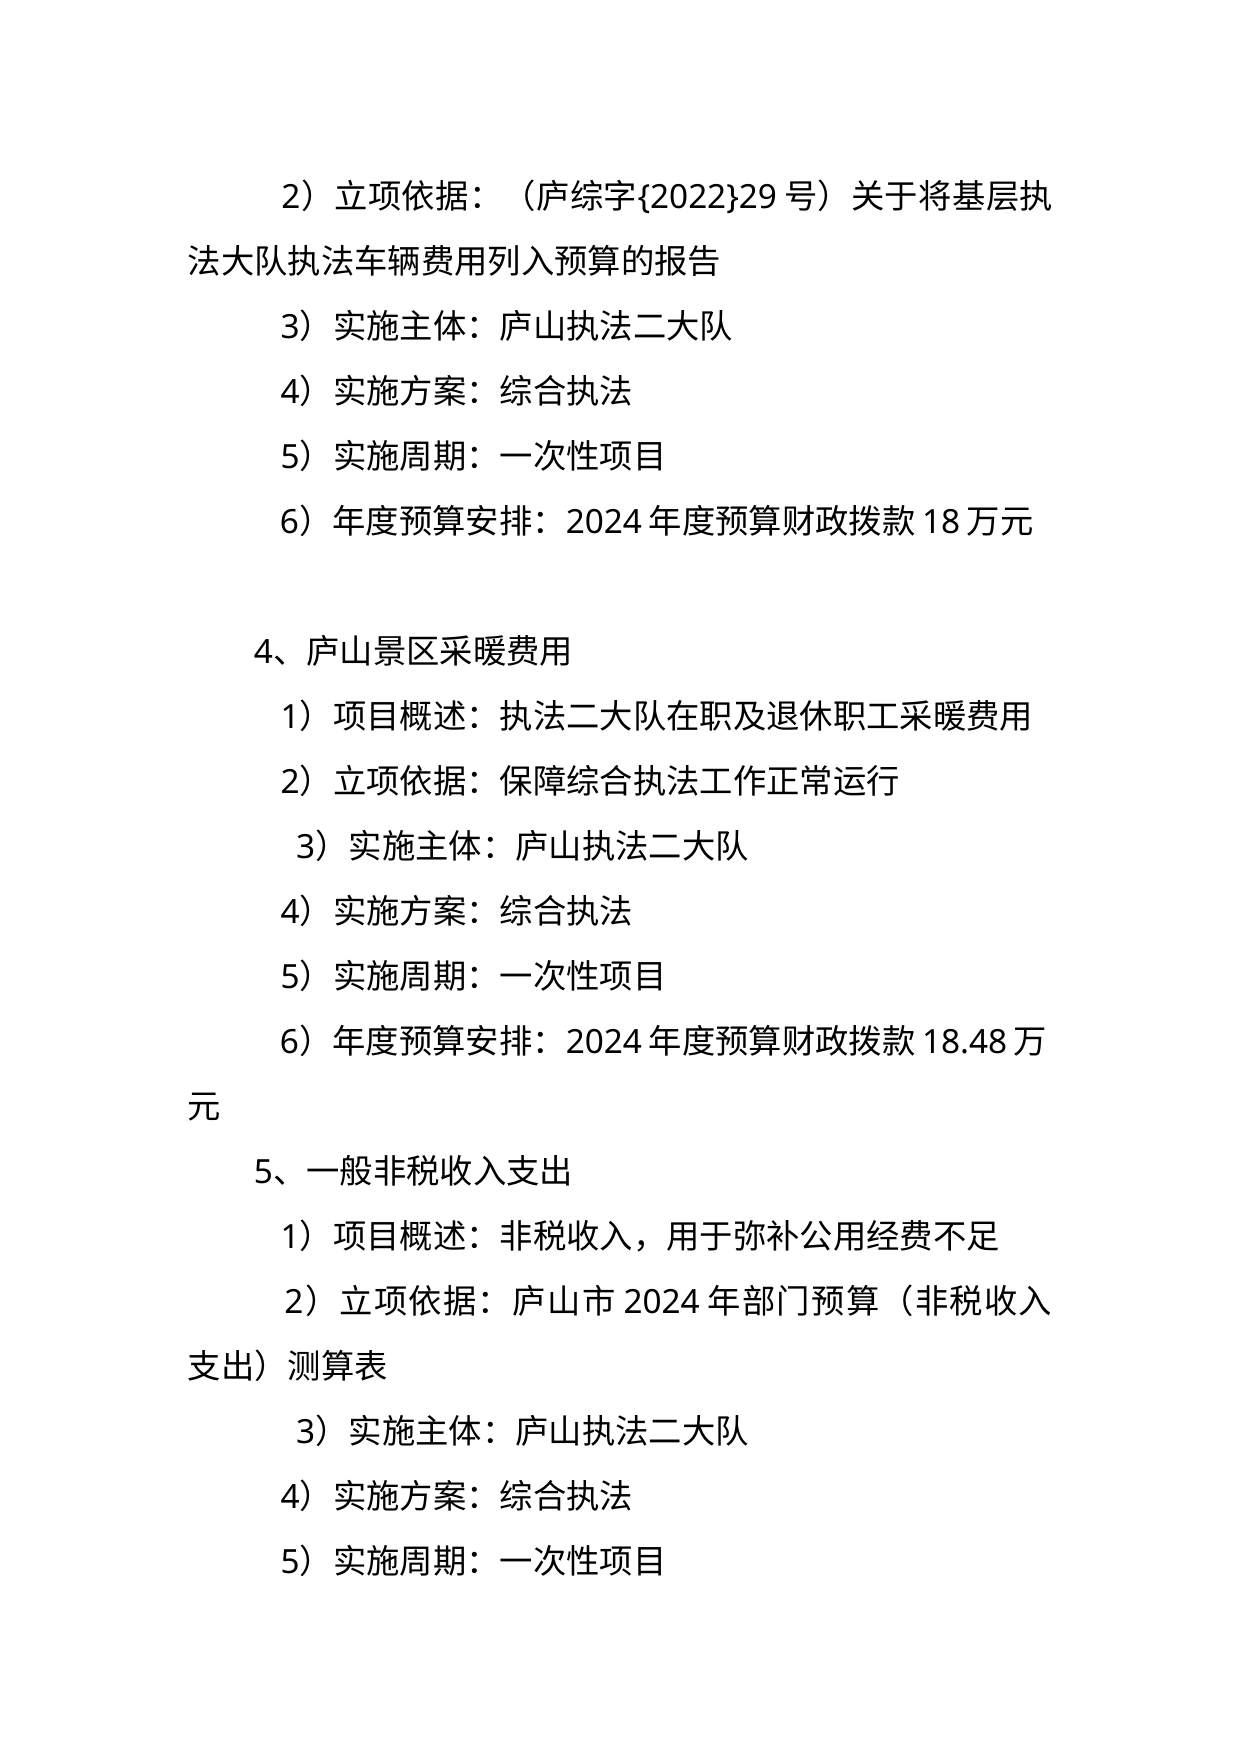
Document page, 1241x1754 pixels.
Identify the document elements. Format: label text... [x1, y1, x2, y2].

text 1）项目概述：执法二大队在职及退休职工采暖费用 [187, 682, 1053, 747]
text 6）年度预算安排：2024年度预算财政拨款18万元 [187, 487, 1053, 552]
text 4、庐山景区采暖费用 [187, 617, 1053, 682]
text 3）实施主体：庐山执法二大队 [187, 812, 1053, 877]
text 5）实施周期：一次性项目 [187, 1527, 1053, 1592]
text 5）实施周期：一次性项目 [187, 422, 1053, 487]
text 4）实施方案：综合执法 [187, 357, 1053, 422]
text 3）实施主体：庐山执法二大队 [187, 292, 1053, 357]
text 6）年度预算安排：2024年度预算财政拨款18.48万元 [187, 1007, 1053, 1137]
text 2）立项依据：保障综合执法工作正常运行 [187, 747, 1053, 812]
text 4）实施方案：综合执法 [187, 1462, 1053, 1527]
text 2）立项依据：庐山市2024年部门预算（非税收入支出）测算表 [187, 1267, 1053, 1397]
text 4）实施方案：综合执法 [187, 877, 1053, 942]
text 5、一般非税收入支出 [187, 1137, 1053, 1202]
text 5）实施周期：一次性项目 [187, 942, 1053, 1007]
text 3）实施主体：庐山执法二大队 [187, 1397, 1053, 1462]
text 1）项目概述：非税收入，用于弥补公用经费不足 [187, 1202, 1053, 1267]
text 2）立项依据：（庐综字{2022}29号）关于将基层执法大队执法车辆费用列入预算的报告 [187, 162, 1053, 292]
